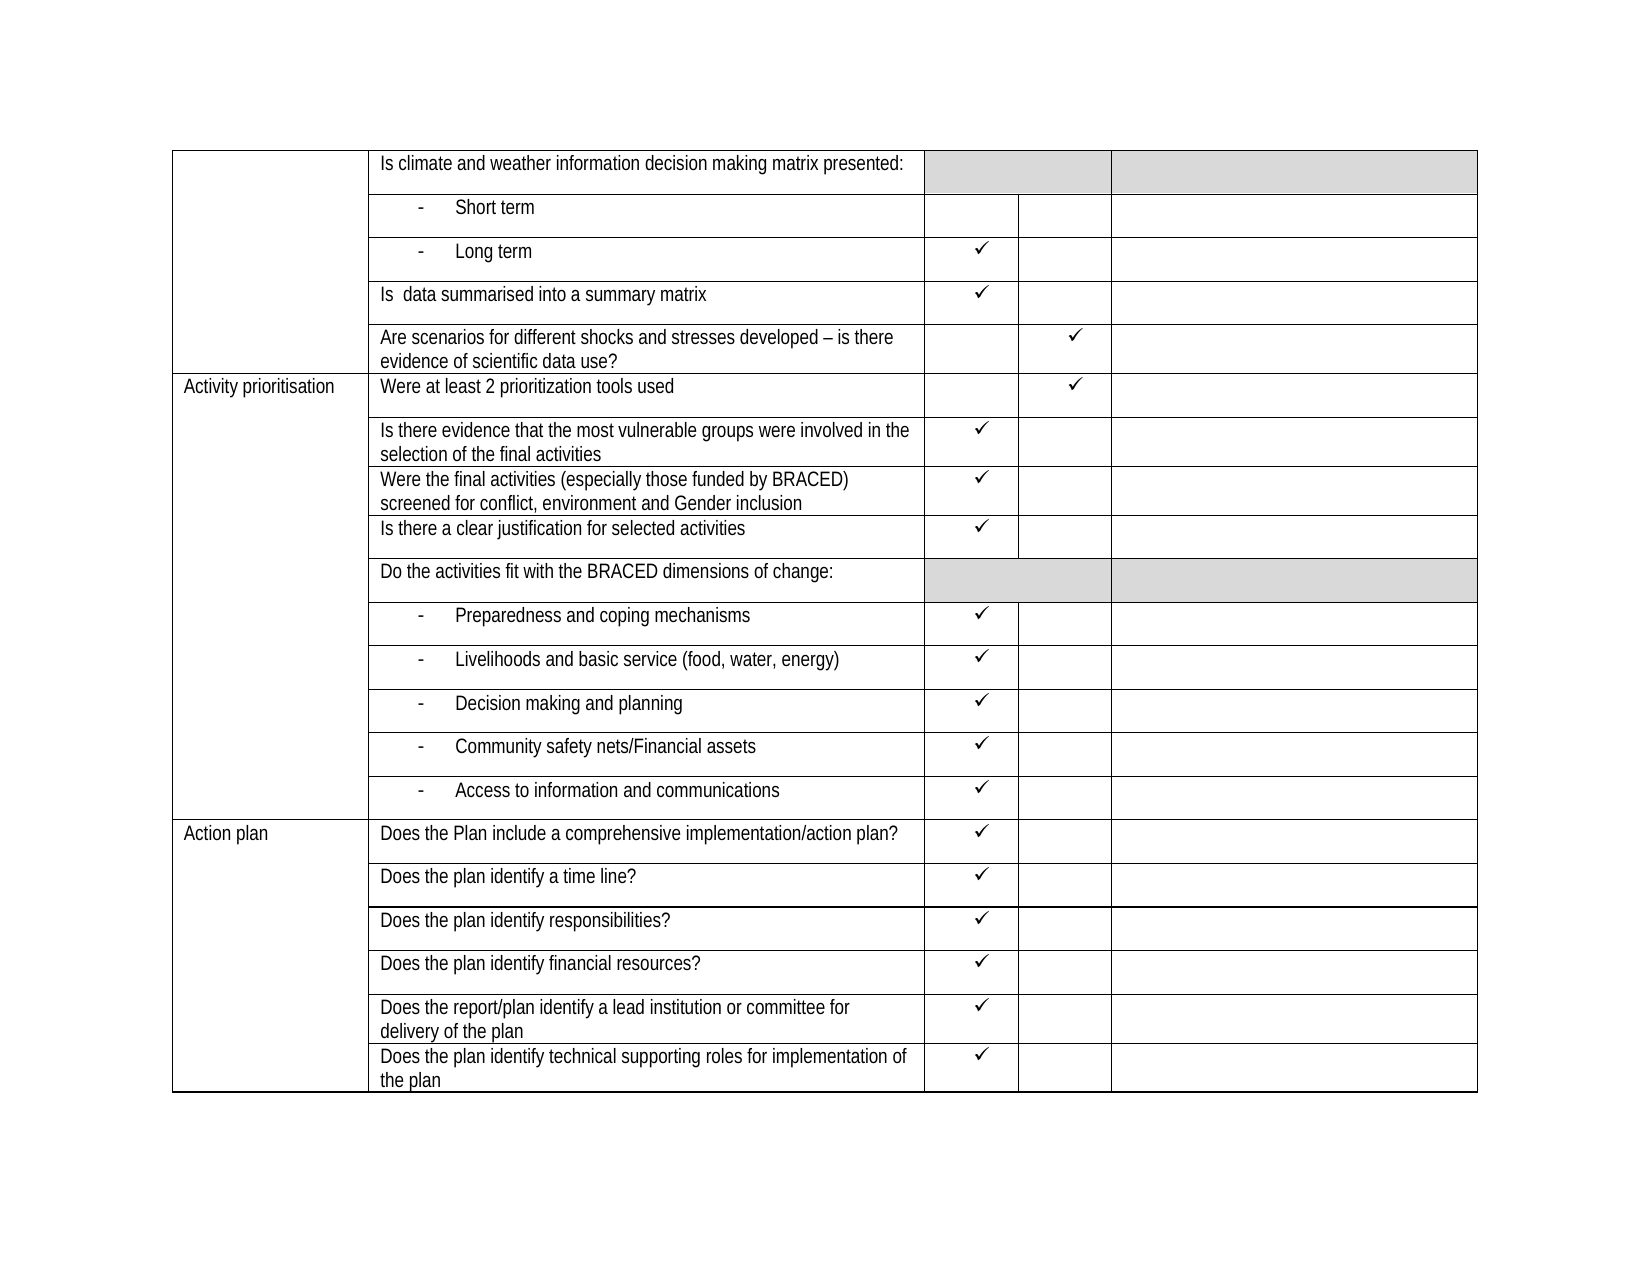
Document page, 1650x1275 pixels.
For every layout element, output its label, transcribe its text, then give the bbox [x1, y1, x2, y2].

table_cell [1019, 733, 1111, 776]
table_cell Access to information and communications [369, 777, 924, 819]
table_cell [1019, 603, 1111, 645]
table_cell [1019, 690, 1111, 732]
table_cell [925, 820, 1018, 863]
table_cell [1112, 777, 1477, 819]
table_cell [925, 467, 1018, 514]
table_cell [1019, 777, 1111, 819]
table_cell [925, 374, 1018, 417]
table_cell Does the plan identify financial resources? [369, 951, 924, 993]
table_cell Does the Plan include a comprehensive implementation/action plan? [369, 820, 924, 863]
table_cell [925, 646, 1018, 689]
table_cell [1019, 195, 1111, 237]
table_cell [1112, 374, 1477, 417]
table_cell [925, 195, 1018, 237]
table_cell Is climate and weather information decision making matrix presented: [369, 151, 924, 193]
table_cell [1019, 467, 1111, 514]
table_cell [1112, 325, 1477, 373]
table_cell Does the plan identify a time line? [369, 864, 924, 906]
table_cell [1019, 325, 1111, 373]
table_cell Long term [369, 238, 924, 281]
table_cell [1019, 516, 1111, 558]
table_cell [1019, 238, 1111, 281]
table_cell [1019, 864, 1111, 906]
table_cell [1112, 151, 1477, 193]
table_cell [1112, 559, 1477, 602]
table_cell [1019, 908, 1111, 950]
table_cell [1019, 995, 1111, 1042]
table_cell [925, 603, 1018, 645]
table_cell [1112, 1044, 1477, 1091]
table_cell [1112, 820, 1477, 863]
table_cell [925, 151, 1111, 193]
table_cell Preparedness and coping mechanisms [369, 603, 924, 645]
table_cell [1019, 282, 1111, 324]
table_cell [1112, 995, 1477, 1042]
table_cell [925, 325, 1018, 373]
table_cell [925, 516, 1018, 558]
table_cell [1112, 516, 1477, 558]
table_cell [1112, 690, 1477, 732]
table_cell [1112, 418, 1477, 466]
table_cell [925, 777, 1018, 819]
table_cell [925, 238, 1018, 281]
table_cell [925, 690, 1018, 732]
table_cell Is there a clear justification for selected activities [369, 516, 924, 558]
table_cell [1112, 195, 1477, 237]
table_cell Short term [369, 195, 924, 237]
table_cell [1112, 646, 1477, 689]
table_cell [1112, 282, 1477, 324]
table_cell [925, 559, 1111, 602]
table_cell Does the plan identify technical supporting roles for implementation of the plan [369, 1044, 924, 1091]
table_cell Were the final activities (especially those funded by BRACED) screened for conflict, environment and Gender inclusion [369, 467, 924, 514]
table_cell Are scenarios for different shocks and stresses developed – is there evidence of scientific data use? [369, 325, 924, 373]
table_cell [1112, 467, 1477, 514]
table_cell Does the plan identify responsibilities? [369, 908, 924, 950]
table_cell Do the activities fit with the BRACED dimensions of change: [369, 559, 924, 602]
table_cell [1112, 908, 1477, 950]
table_cell [925, 733, 1018, 776]
table_cell [1019, 1044, 1111, 1091]
table_cell [925, 1044, 1018, 1091]
table_cell [1019, 951, 1111, 993]
table_cell [925, 995, 1018, 1042]
table_cell [1019, 374, 1111, 417]
table_cell [1112, 238, 1477, 281]
table_cell [1019, 646, 1111, 689]
table_cell [925, 282, 1018, 324]
table_cell Livelihoods and basic service (food, water, energy) [369, 646, 924, 689]
table_cell Decision making and planning [369, 690, 924, 732]
table_cell Activity prioritisation [173, 374, 368, 819]
table_cell [1019, 820, 1111, 863]
table_cell Is there evidence that the most vulnerable groups were involved in the selection of the final activities [369, 418, 924, 466]
table_cell [925, 864, 1018, 906]
table_cell [925, 418, 1018, 466]
table_cell [925, 908, 1018, 950]
table_cell [1112, 951, 1477, 993]
table_cell [1112, 864, 1477, 906]
table_cell [1112, 733, 1477, 776]
table_cell [1112, 603, 1477, 645]
table_cell [1019, 418, 1111, 466]
table_cell Community safety nets/Financial assets [369, 733, 924, 776]
table_cell Were at least 2 prioritization tools used [369, 374, 924, 417]
table_cell Action plan [173, 820, 368, 1091]
table_cell [925, 951, 1018, 993]
table_cell Is data summarised into a summary matrix [369, 282, 924, 324]
table_cell Does the report/plan identify a lead institution or committee for delivery of the plan [369, 995, 924, 1042]
